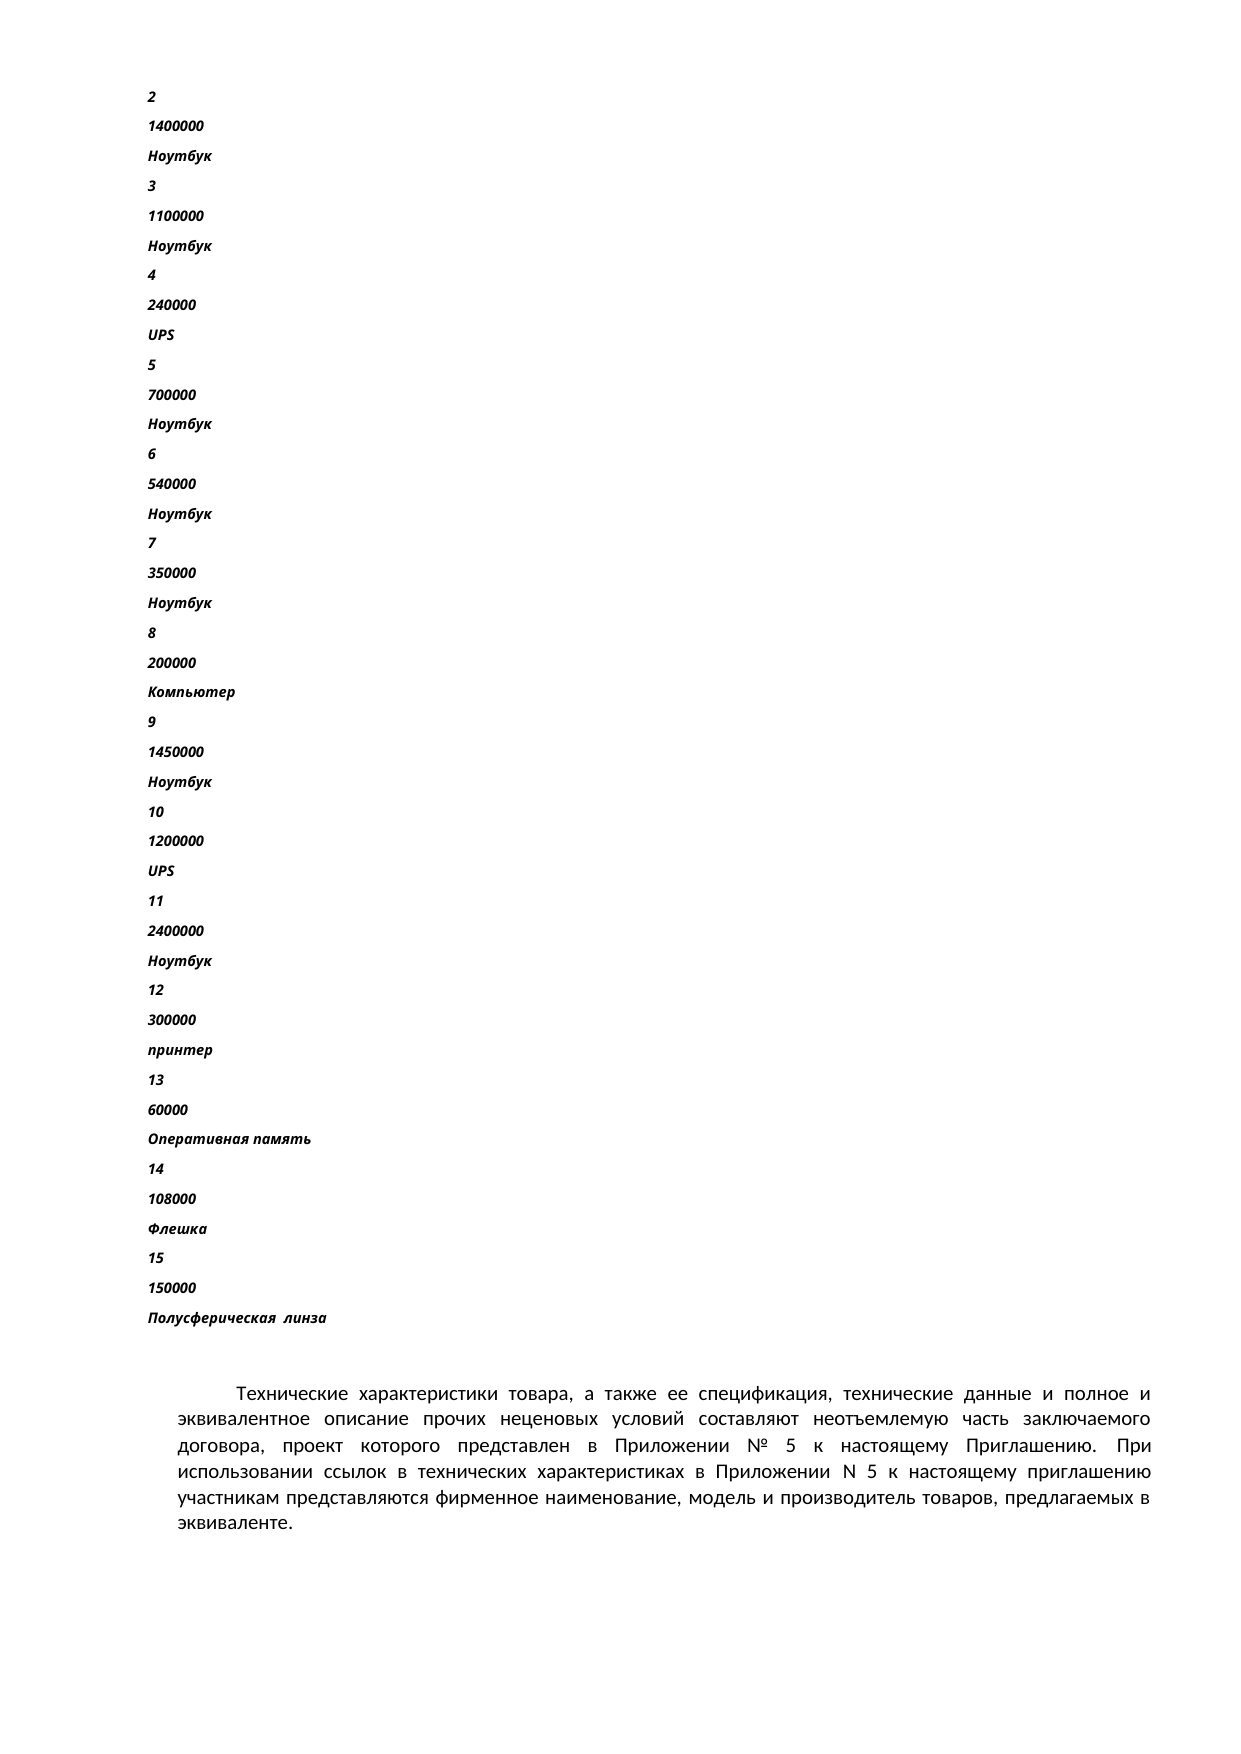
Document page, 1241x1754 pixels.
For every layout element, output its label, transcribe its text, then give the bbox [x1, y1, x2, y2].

text Технические характеристики товара, а также ее спецификация, технические данные и полное и эквивалентное описание прочих неценовых условий составляют неотъемлемую часть заключаемого договора, проект которого представлен в Приложении № 5 к настоящему Приглашению. При использовании ссылок в технических характеристиках в Приложении N 5 к настоящему приглашению участникам представляются фирменное наименование, модель и производитель товаров, предлагаемых в эквиваленте. [177, 1380, 1152, 1535]
